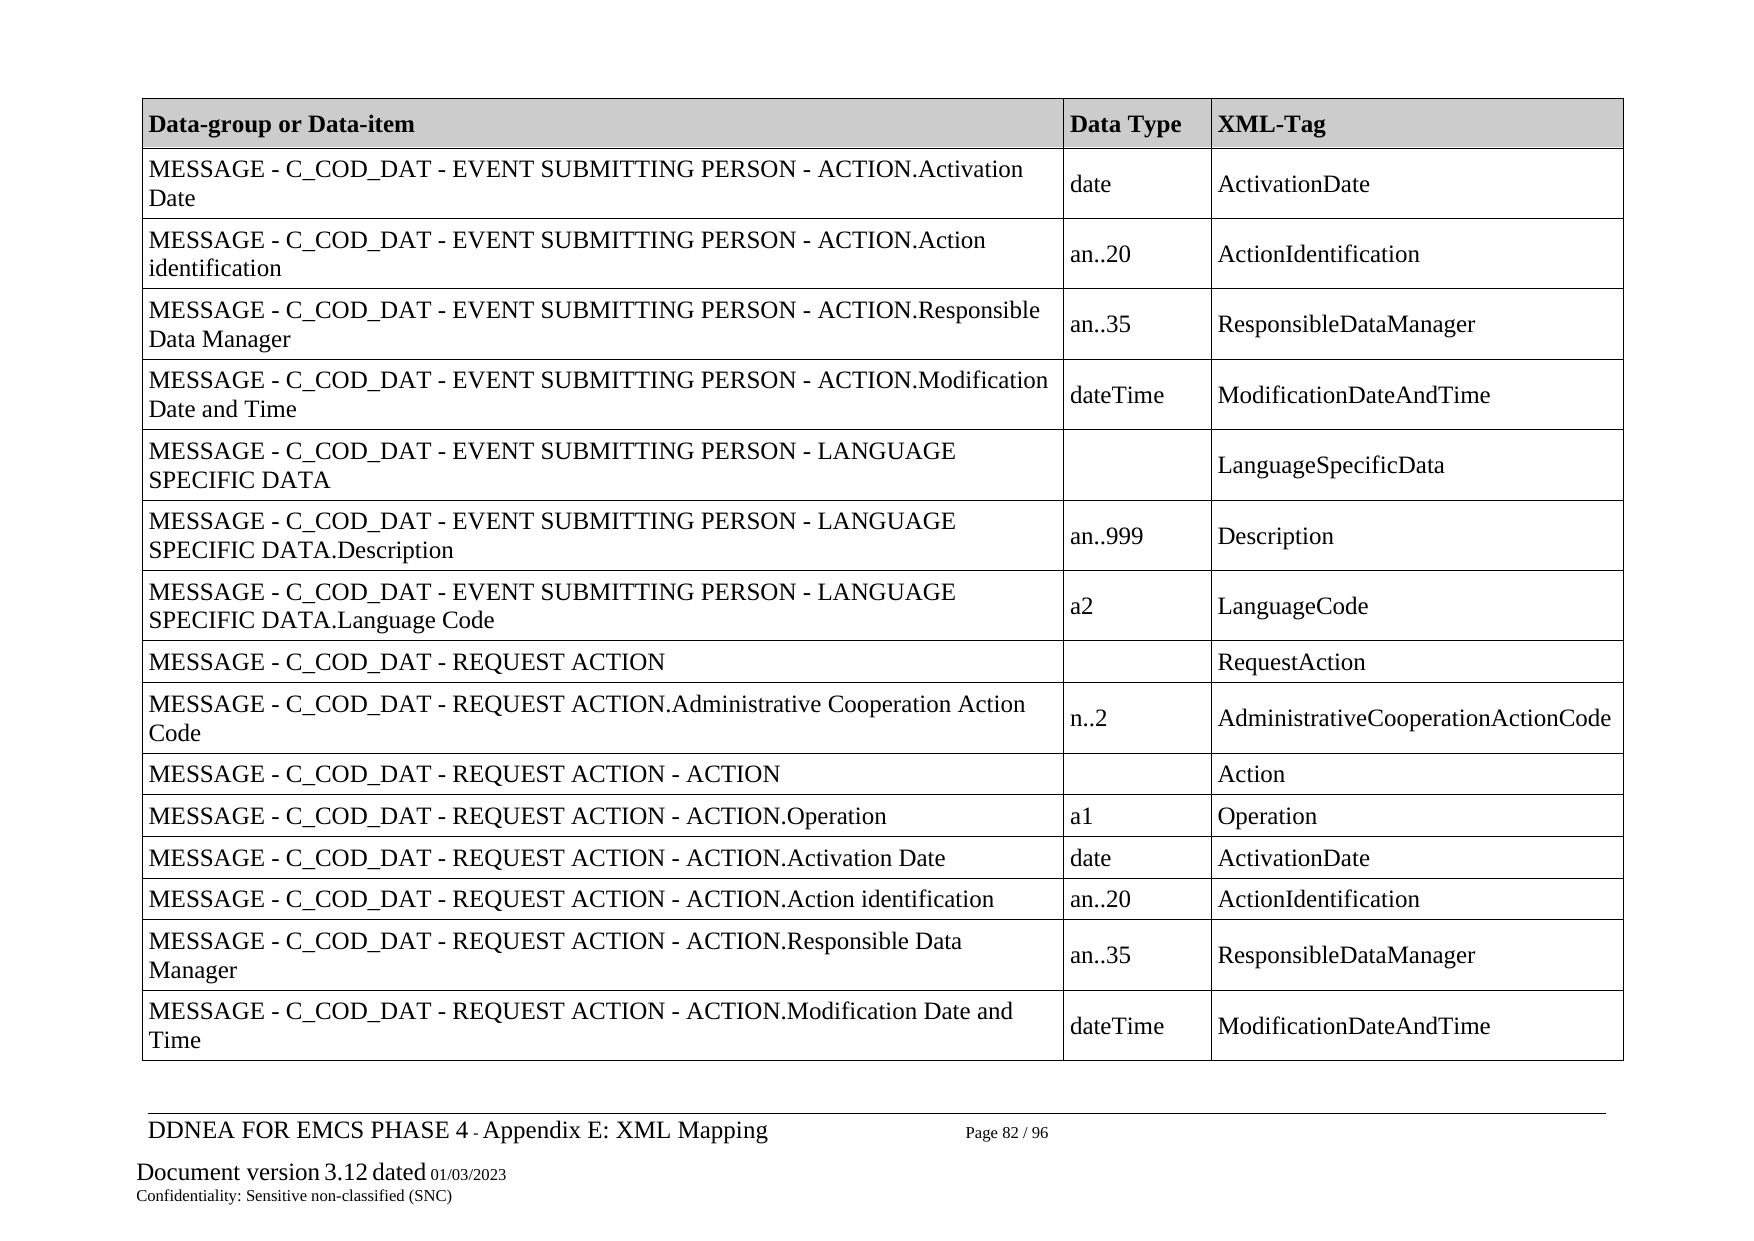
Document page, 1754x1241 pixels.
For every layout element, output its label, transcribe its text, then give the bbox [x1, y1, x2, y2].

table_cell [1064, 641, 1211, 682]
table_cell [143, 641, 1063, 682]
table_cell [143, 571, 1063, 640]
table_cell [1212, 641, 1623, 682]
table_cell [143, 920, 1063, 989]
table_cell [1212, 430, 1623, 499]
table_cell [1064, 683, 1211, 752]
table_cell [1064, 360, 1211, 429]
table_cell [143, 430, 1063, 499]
table_header XML-Tag [1212, 99, 1623, 147]
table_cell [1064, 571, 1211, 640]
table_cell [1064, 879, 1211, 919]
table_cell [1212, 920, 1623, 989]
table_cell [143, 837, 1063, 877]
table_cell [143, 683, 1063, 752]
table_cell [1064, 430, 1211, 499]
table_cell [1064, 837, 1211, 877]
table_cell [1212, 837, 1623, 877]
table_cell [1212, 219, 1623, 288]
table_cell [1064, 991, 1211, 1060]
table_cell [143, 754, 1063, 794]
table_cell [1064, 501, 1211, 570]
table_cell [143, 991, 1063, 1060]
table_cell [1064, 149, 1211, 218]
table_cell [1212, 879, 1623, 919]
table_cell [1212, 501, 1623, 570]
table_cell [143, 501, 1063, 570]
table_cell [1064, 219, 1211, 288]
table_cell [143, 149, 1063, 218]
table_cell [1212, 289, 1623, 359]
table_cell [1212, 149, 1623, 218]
table_header Data Type [1064, 99, 1211, 147]
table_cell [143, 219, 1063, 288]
table_header Data-group or Data-item [143, 99, 1063, 147]
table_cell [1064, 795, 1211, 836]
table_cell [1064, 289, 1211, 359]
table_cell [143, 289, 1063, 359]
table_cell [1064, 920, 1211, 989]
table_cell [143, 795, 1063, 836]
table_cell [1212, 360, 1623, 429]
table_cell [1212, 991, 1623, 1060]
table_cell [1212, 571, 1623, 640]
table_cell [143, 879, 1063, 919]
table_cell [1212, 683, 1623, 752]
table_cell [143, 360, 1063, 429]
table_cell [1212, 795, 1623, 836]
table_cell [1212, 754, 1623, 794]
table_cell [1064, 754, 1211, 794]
